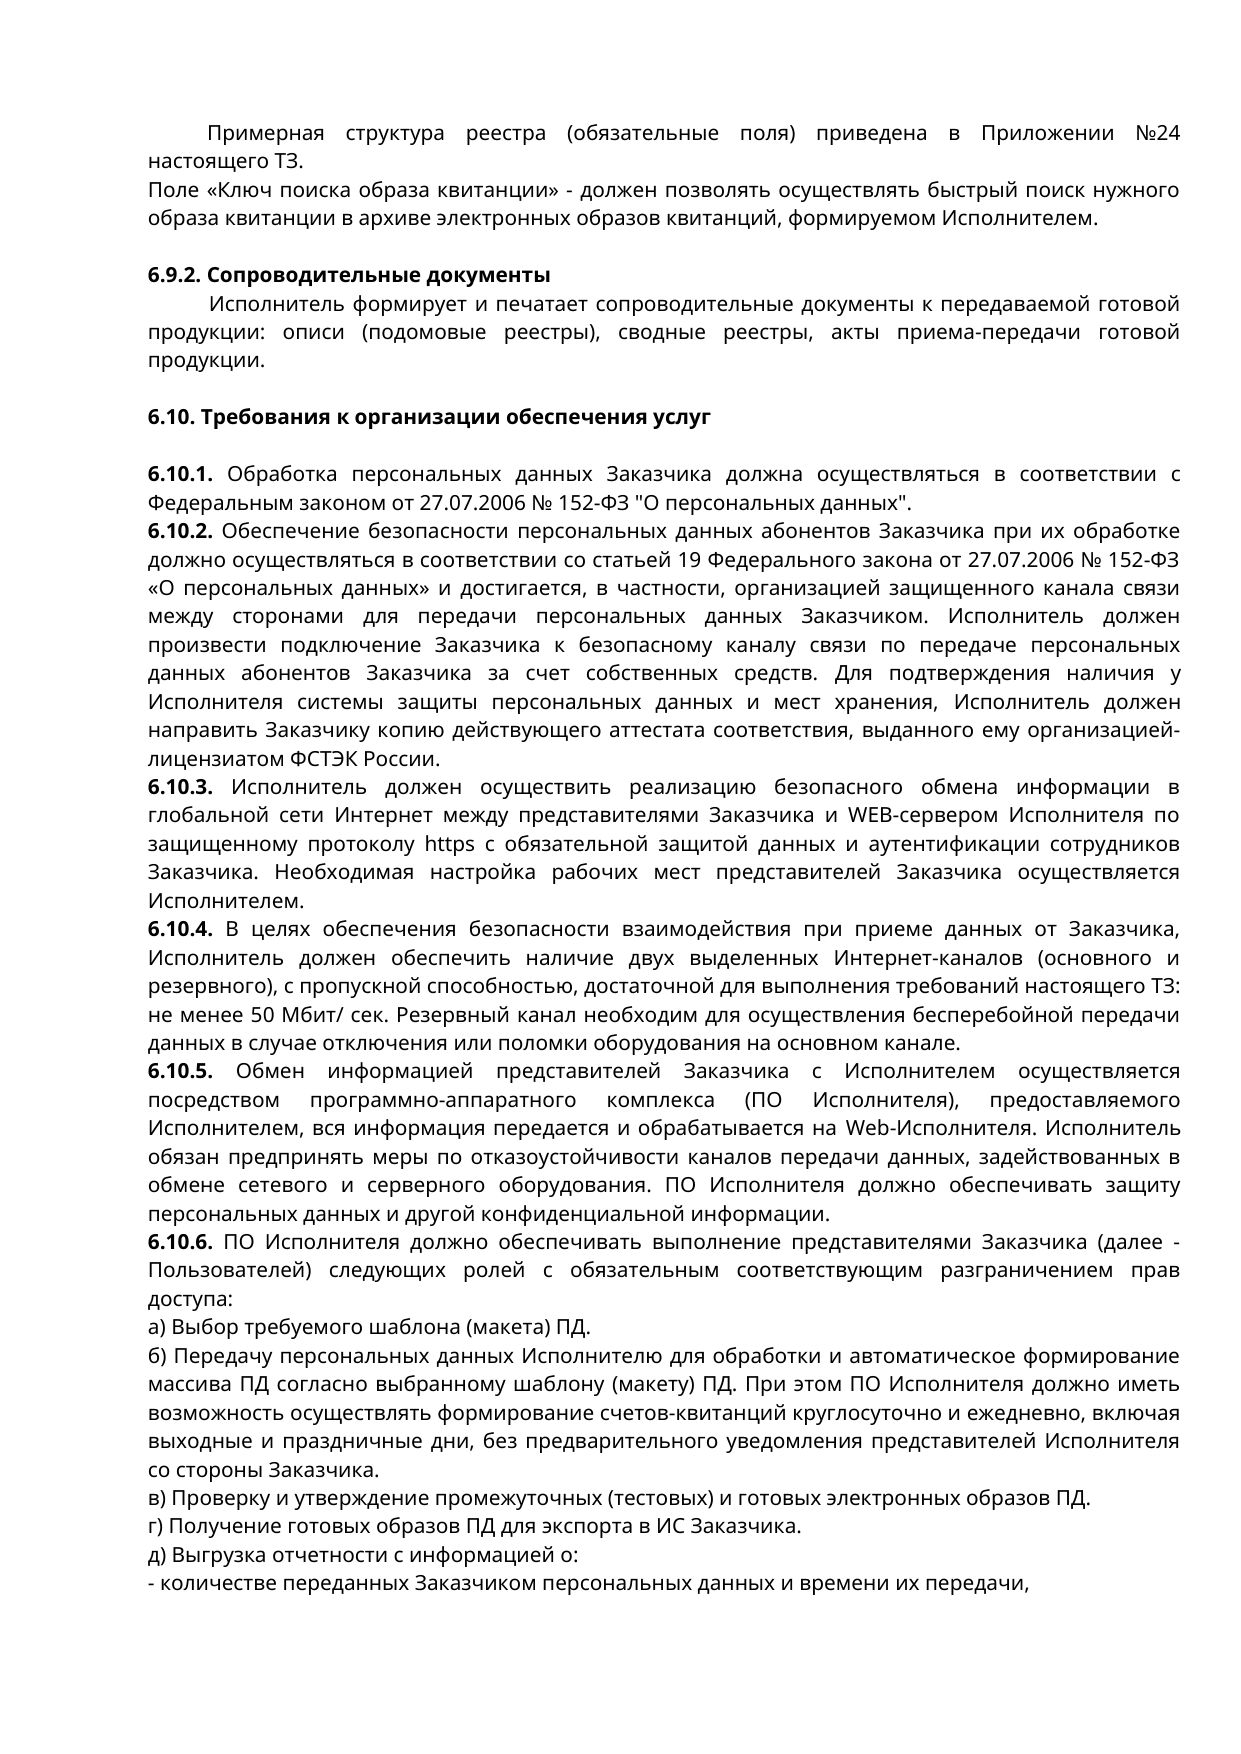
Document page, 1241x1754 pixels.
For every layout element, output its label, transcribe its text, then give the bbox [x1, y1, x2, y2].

list 6.10.2. Обеспечение безопасности персональных данных абонентов Заказчика при их обработке должно осуществляться в соответствии со статьей 19 Федерального закона от 27.07.2006 № 152-ФЗ «О персональных данных» и достигается, в частности, организацией защищенного канала связи между сторонами для передачи персональных данных Заказчиком. Исполнитель должен произвести подключение Заказчика к безопасному каналу связи по передаче персональных данных абонентов Заказчика за счет собственных средств. Для подтверждения наличия у Исполнителя системы защиты персональных данных и мест хранения, Исполнитель должен направить Заказчику копию действующего аттестата соответствия, выданного ему организацией-лицензиатом ФСТЭК России. [148, 516, 1181, 772]
text 6.10.4. В целях обеспечения безопасности взаимодействия при приеме данных от Заказчика, Исполнитель должен обеспечить наличие двух выделенных Интернет-каналов (основного и резервного), с пропускной способностью, достаточной для выполнения требований настоящего ТЗ: не менее 50 Мбит/ сек. Резервный канал необходим для осуществления бесперебойной передачи данных в случае отключения или поломки оборудования на основном канале. [148, 914, 1181, 1057]
list в) Проверку и утверждение промежуточных (тестовых) и готовых электронных образов ПД. [148, 1483, 1181, 1512]
text Исполнитель формирует и печатает сопроводительные документы к передаваемой готовой продукции: описи (подомовые реестры), сводные реестры, акты приема-передачи готовой продукции. [148, 289, 1181, 374]
list а) Выбор требуемого шаблона (макета) ПД. [148, 1312, 1181, 1341]
list 6.10.3. Исполнитель должен осуществить реализацию безопасного обмена информации в глобальной сети Интернет между представителями Заказчика и WEB-сервером Исполнителя по защищенному протоколу https с обязательной защитой данных и аутентификации сотрудников Заказчика. Необходимая настройка рабочих мест представителей Заказчика осуществляется Исполнителем. [148, 772, 1181, 914]
list г) Получение готовых образов ПД для экспорта в ИС Заказчика. [148, 1512, 1181, 1540]
text 6.10.1. Обработка персональных данных Заказчика должна осуществляться в соответствии с Федеральным законом от 27.07.2006 № 152-ФЗ "О персональных данных". [148, 459, 1181, 516]
list - количестве переданных Заказчиком персональных данных и времени их передачи, [148, 1568, 1181, 1597]
text 6.9.2. Сопроводительные документы [148, 260, 1181, 289]
text 6.10. Требования к организации обеспечения услуг [148, 402, 1181, 431]
text Примерная структура реестра (обязательные поля) приведена в Приложении №24 настоящего ТЗ. [148, 118, 1181, 175]
text Поле «Ключ поиска образа квитанции» - должен позволять осуществлять быстрый поиск нужного образа квитанции в архиве электронных образов квитанций, формируемом Исполнителем. [148, 175, 1181, 232]
list д) Выгрузка отчетности с информацией о: [148, 1540, 1181, 1568]
text 6.10.5. Обмен информацией представителей Заказчика с Исполнителем осуществляется посредством программно-аппаратного комплекса (ПО Исполнителя), предоставляемого Исполнителем, вся информация передается и обрабатывается на Web-Исполнителя. Исполнитель обязан предпринять меры по отказоустойчивости каналов передачи данных, задействованных в обмене сетевого и серверного оборудования. ПО Исполнителя должно обеспечивать защиту персональных данных и другой конфиденциальной информации. [148, 1057, 1181, 1227]
text 6.10.6. ПО Исполнителя должно обеспечивать выполнение представителями Заказчика (далее - Пользователей) следующих ролей с обязательным соответствующим разграничением прав доступа: [148, 1227, 1181, 1312]
list б) Передачу персональных данных Исполнителю для обработки и автоматическое формирование массива ПД согласно выбранному шаблону (макету) ПД. При этом ПО Исполнителя должно иметь возможность осуществлять формирование счетов-квитанций круглосуточно и ежедневно, включая выходные и праздничные дни, без предварительного уведомления представителей Исполнителя со стороны Заказчика. [148, 1341, 1181, 1483]
